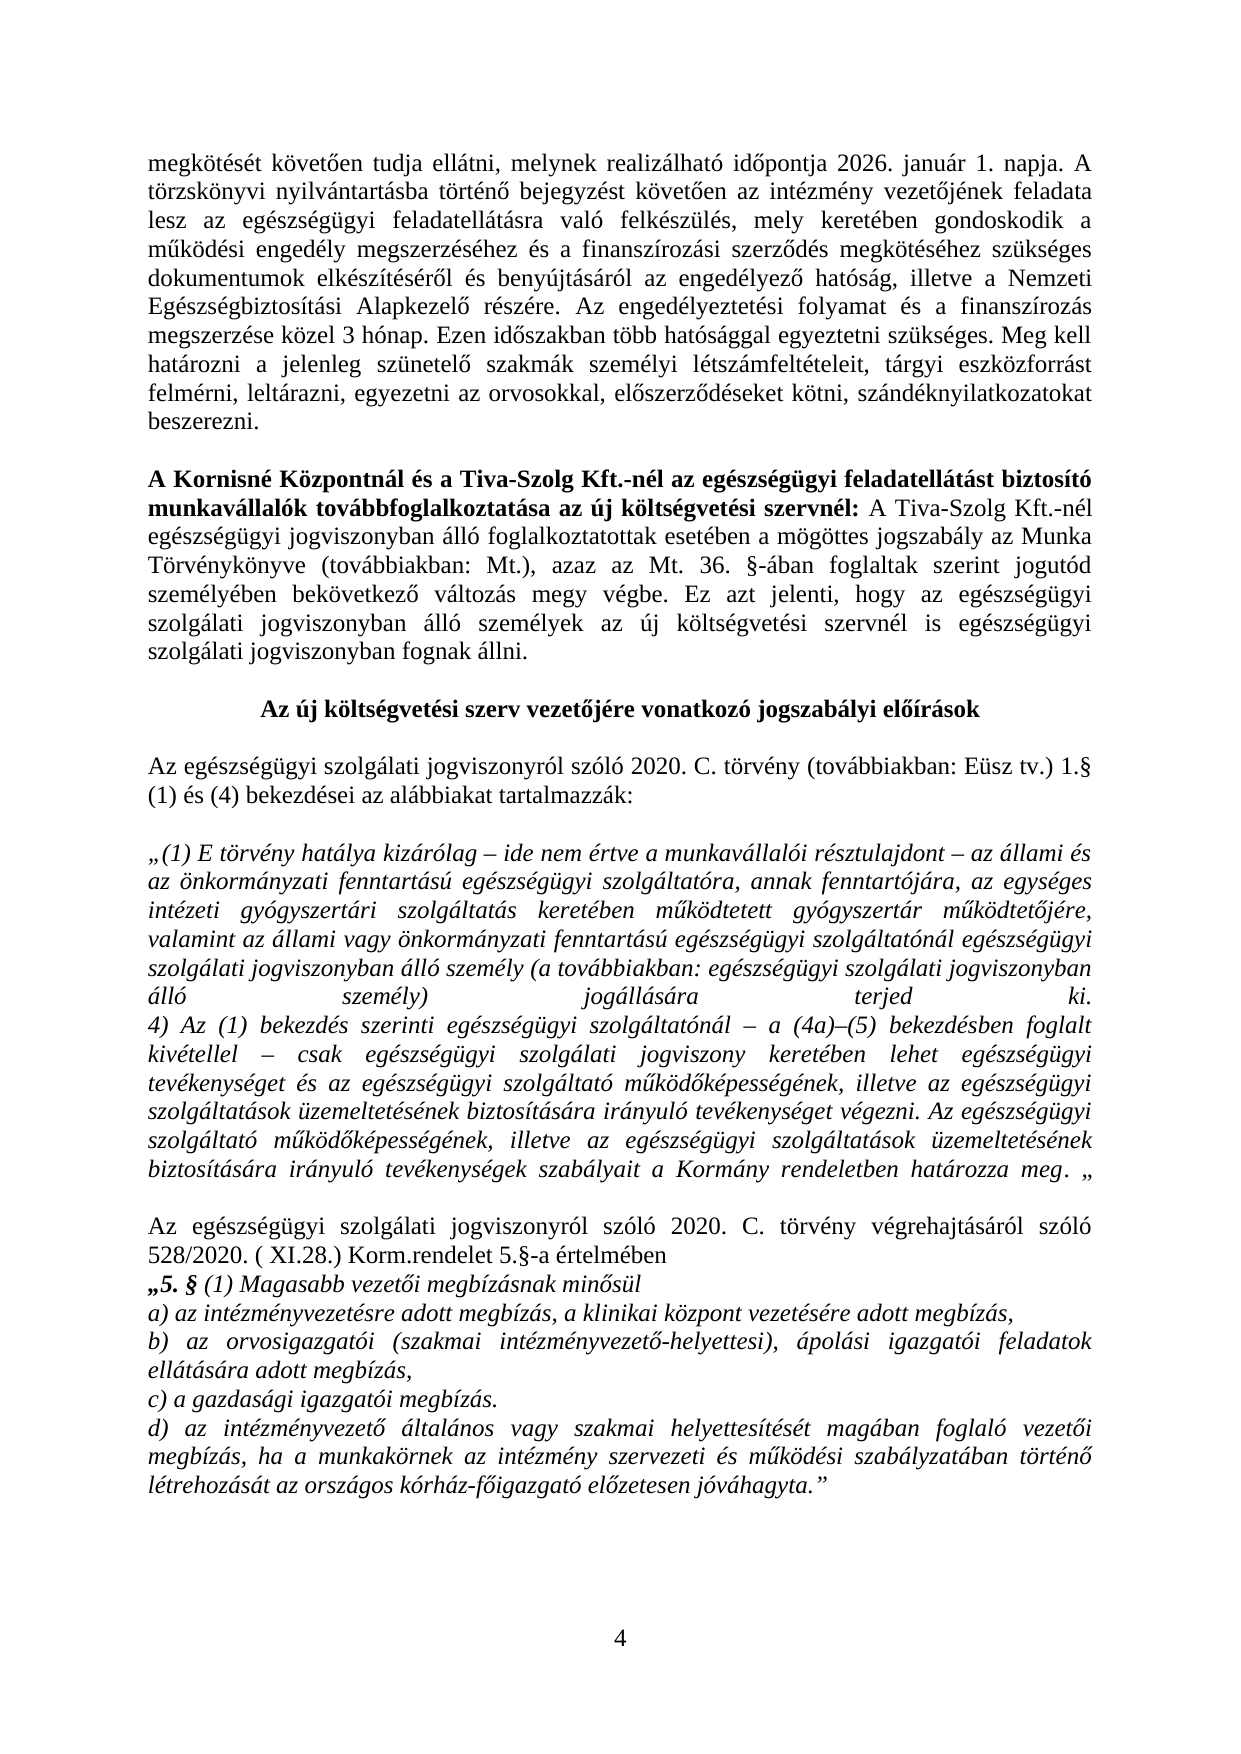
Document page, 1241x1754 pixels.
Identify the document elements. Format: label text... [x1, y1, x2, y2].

text Az új költségvetési szerv vezetőjére vonatkozó jogszabályi előírások [148, 694, 1093, 723]
text „5. § (1) Magasabb vezetői megbízásnak minősül [148, 1269, 1093, 1298]
text Az egészségügyi szolgálati jogviszonyról szóló 2020. C. törvény (továbbiakban: Eüsz tv.) 1.§ (1) és (4) bekezdései az alábbiakat tartalmazzák: [148, 751, 1093, 809]
text „(1) E törvény hatálya kizárólag – ide nem értve a munkavállalói résztulajdont – az állami és az önkormányzati fenntartású egészségügyi szolgáltatóra, annak fenntartójára, az egységes intézeti gyógyszertári szolgáltatás keretében működtetett gyógyszertár működtetőjére, valamint az állami vagy önkormányzati fenntartású egészségügyi szolgáltatónál egészségügyi szolgálati jogviszonyban álló személy (a továbbiakban: egészségügyi szolgálati jogviszonyban álló személy) jogállására terjed ki. 4) Az (1) bekezdés szerinti egészségügyi szolgáltatónál – a (4a)–(5) bekezdésben foglalt kivétellel – csak egészségügyi szolgálati jogviszony keretében lehet egészségügyi tevékenységet és az egészségügyi szolgáltató működőképességének, illetve az egészségügyi szolgáltatások üzemeltetésének biztosítására irányuló tevékenységet végezni. Az egészségügyi szolgáltató működőképességének, illetve az egészségügyi szolgáltatások üzemeltetésének biztosítására irányuló tevékenységek szabályait a Kormány rendeletben határozza meg. „ Az egészségügyi szolgálati jogviszonyról szóló 2020. C. törvény végrehajtásáról szóló 528/2020. ( XI.28.) Korm.rendelet 5.§-a értelmében [148, 838, 1093, 1269]
text c) a gazdasági igazgatói megbízás. [148, 1384, 1093, 1413]
text a) az intézményvezetésre adott megbízás, a klinikai központ vezetésére adott megbízás, [148, 1298, 1093, 1326]
text b) az orvosigazgatói (szakmai intézményvezető-helyettesi), ápolási igazgatói feladatok ellátására adott megbízás, [148, 1326, 1093, 1384]
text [148, 148, 1093, 435]
text d) az intézményvezető általános vagy szakmai helyettesítését magában foglaló vezetői megbízás, ha a munkakörnek az intézmény szervezeti és működési szabályzatában történő létrehozását az országos kórház-főigazgató előzetesen jóváhagyta.” [148, 1413, 1093, 1499]
text A Kornisné Központnál és a Tiva-Szolg Kft.-nél az egészségügyi feladatellátást biztosító munkavállalók továbbfoglalkoztatása az új költségvetési szervnél: A Tiva-Szolg Kft.-nél egészségügyi jogviszonyban álló foglalkoztatottak esetében a mögöttes jogszabály az Munka Törvénykönyve (továbbiakban: Mt.), azaz az Mt. 36. §-ában foglaltak szerint jogutód személyében bekövetkező változás megy végbe. Ez azt jelenti, hogy az egészségügyi szolgálati jogviszonyban álló személyek az új költségvetési szervnél is egészségügyi szolgálati jogviszonyban fognak állni. [148, 464, 1093, 665]
